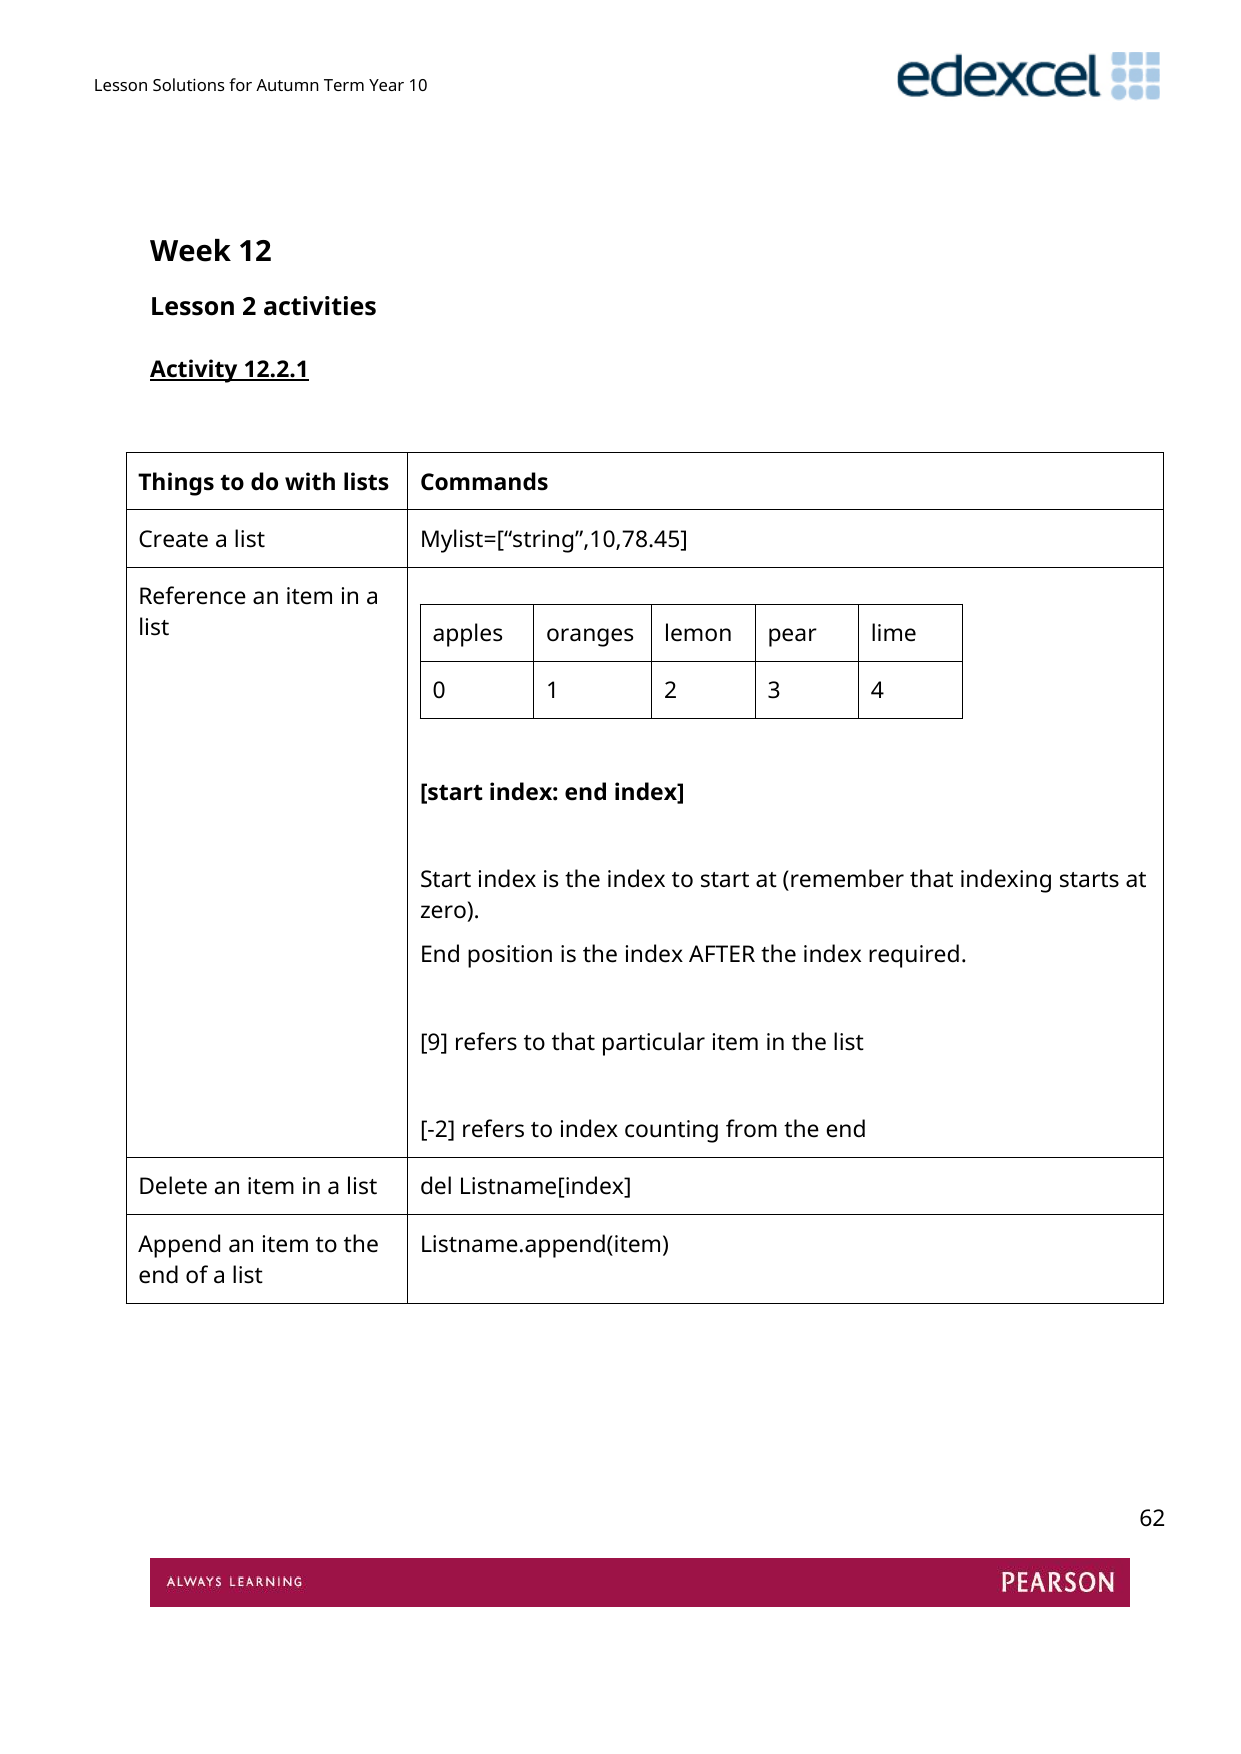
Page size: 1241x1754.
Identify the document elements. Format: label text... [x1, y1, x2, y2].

table_cell Mylist=[“string”,10,78.45] [408, 510, 1163, 567]
subtitle Lesson 2 activities [150, 289, 1165, 323]
table_cell Create a list [127, 510, 407, 567]
table_cell Delete an item in a list [127, 1158, 407, 1214]
table_cell Reference an item in a list [127, 568, 407, 1157]
subtitle Activity 12.2.1 [150, 353, 1165, 384]
table_header Commands [408, 453, 1163, 509]
picture [150, 1558, 1130, 1607]
table_header Things to do with lists [127, 453, 407, 509]
table_cell [start index: end index] Start index is the index to start at (remember that indexing starts at zero). End position is the index AFTER the index required. [9] refers to that particular item in the list [-2] refers to index counting from the end [408, 568, 1163, 1157]
table_cell Append an item to the end of a list [127, 1215, 407, 1302]
table_cell del Listname[index] [408, 1158, 1163, 1214]
subtitle Week 12 [150, 231, 1165, 270]
picture [897, 52, 1160, 101]
table_cell Listname.append(item) [408, 1215, 1163, 1302]
